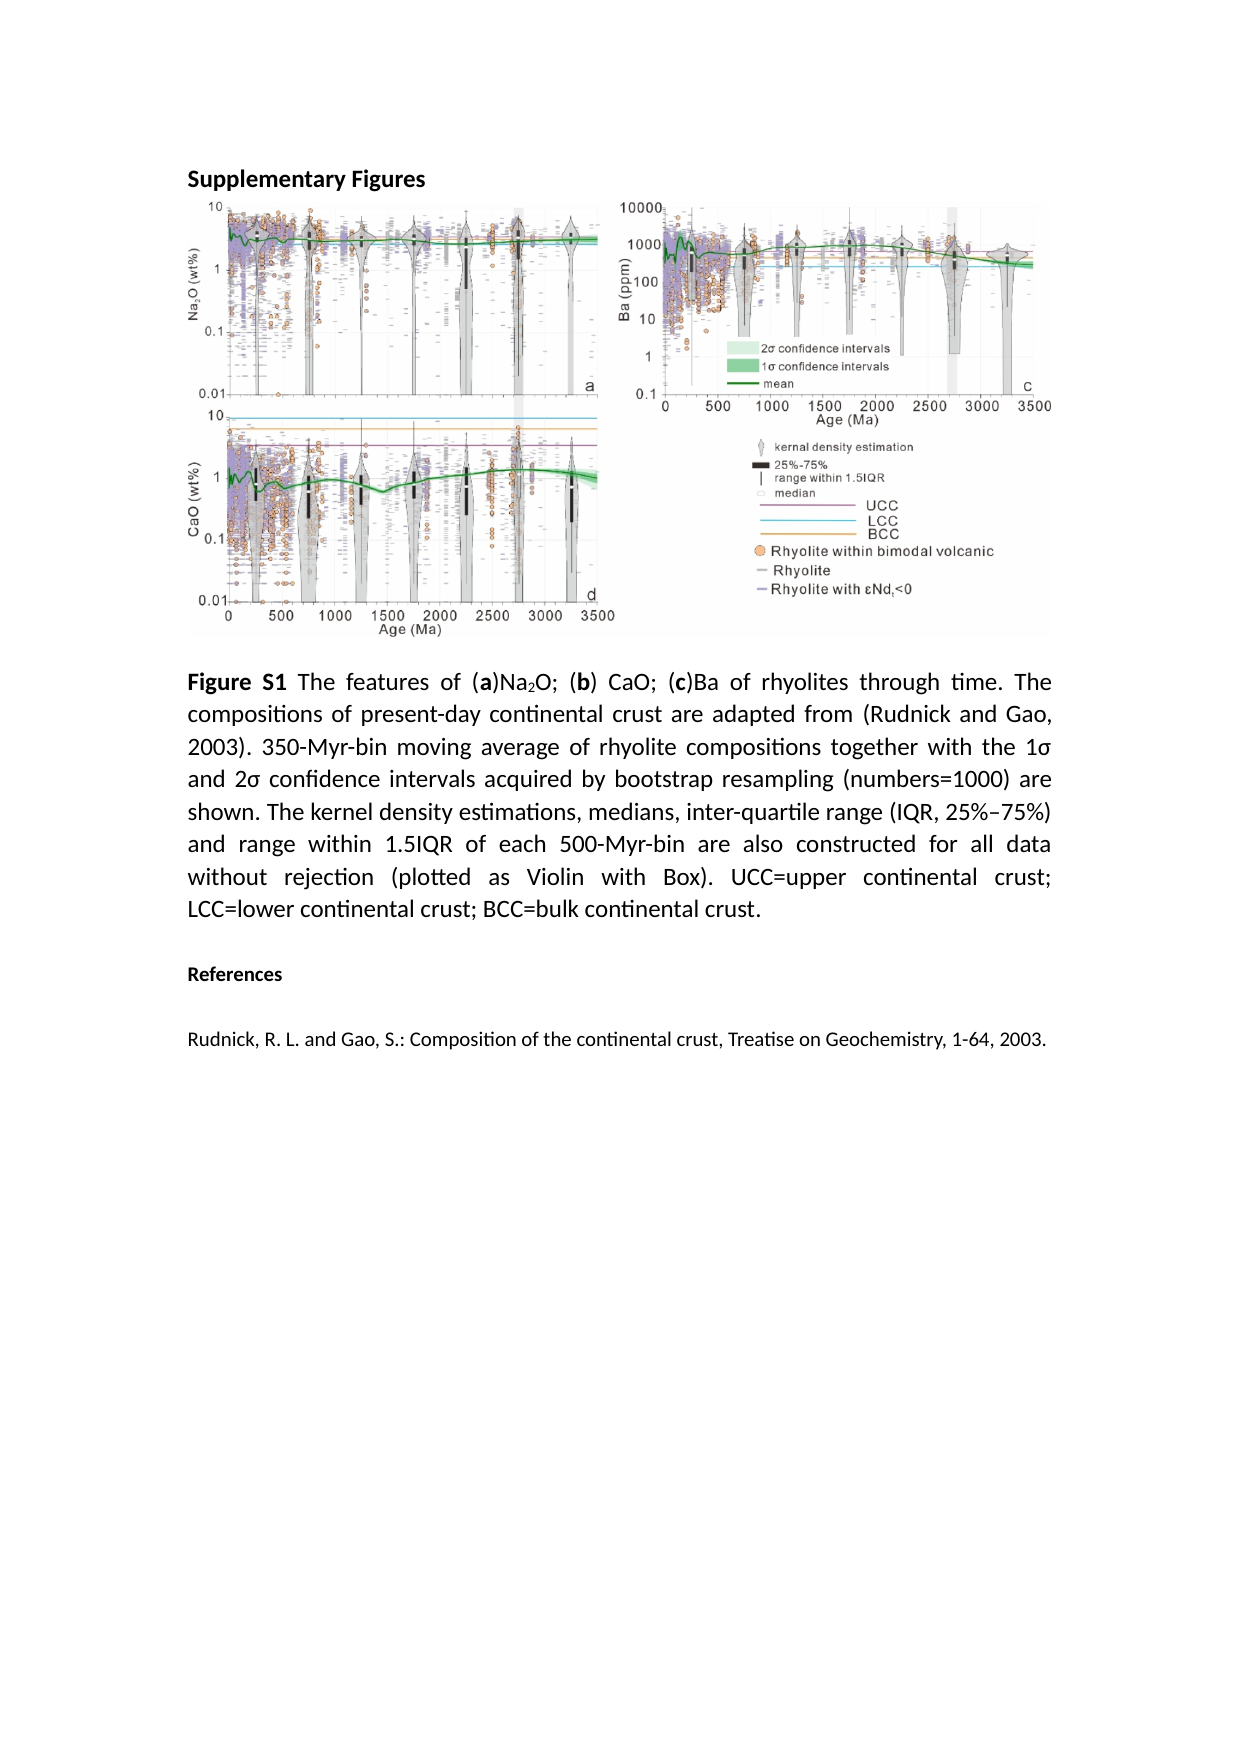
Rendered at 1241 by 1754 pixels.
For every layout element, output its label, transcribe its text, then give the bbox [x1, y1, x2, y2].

picture [189, 202, 1050, 637]
title References [187, 957, 1053, 990]
text Supplementary Figures [187, 162, 1053, 194]
text Rudnick, R. L. and Gao, S.: Composition of the continental crust, Treatise on Geochemistry, 1-64, 2003. [187, 1022, 1053, 1055]
